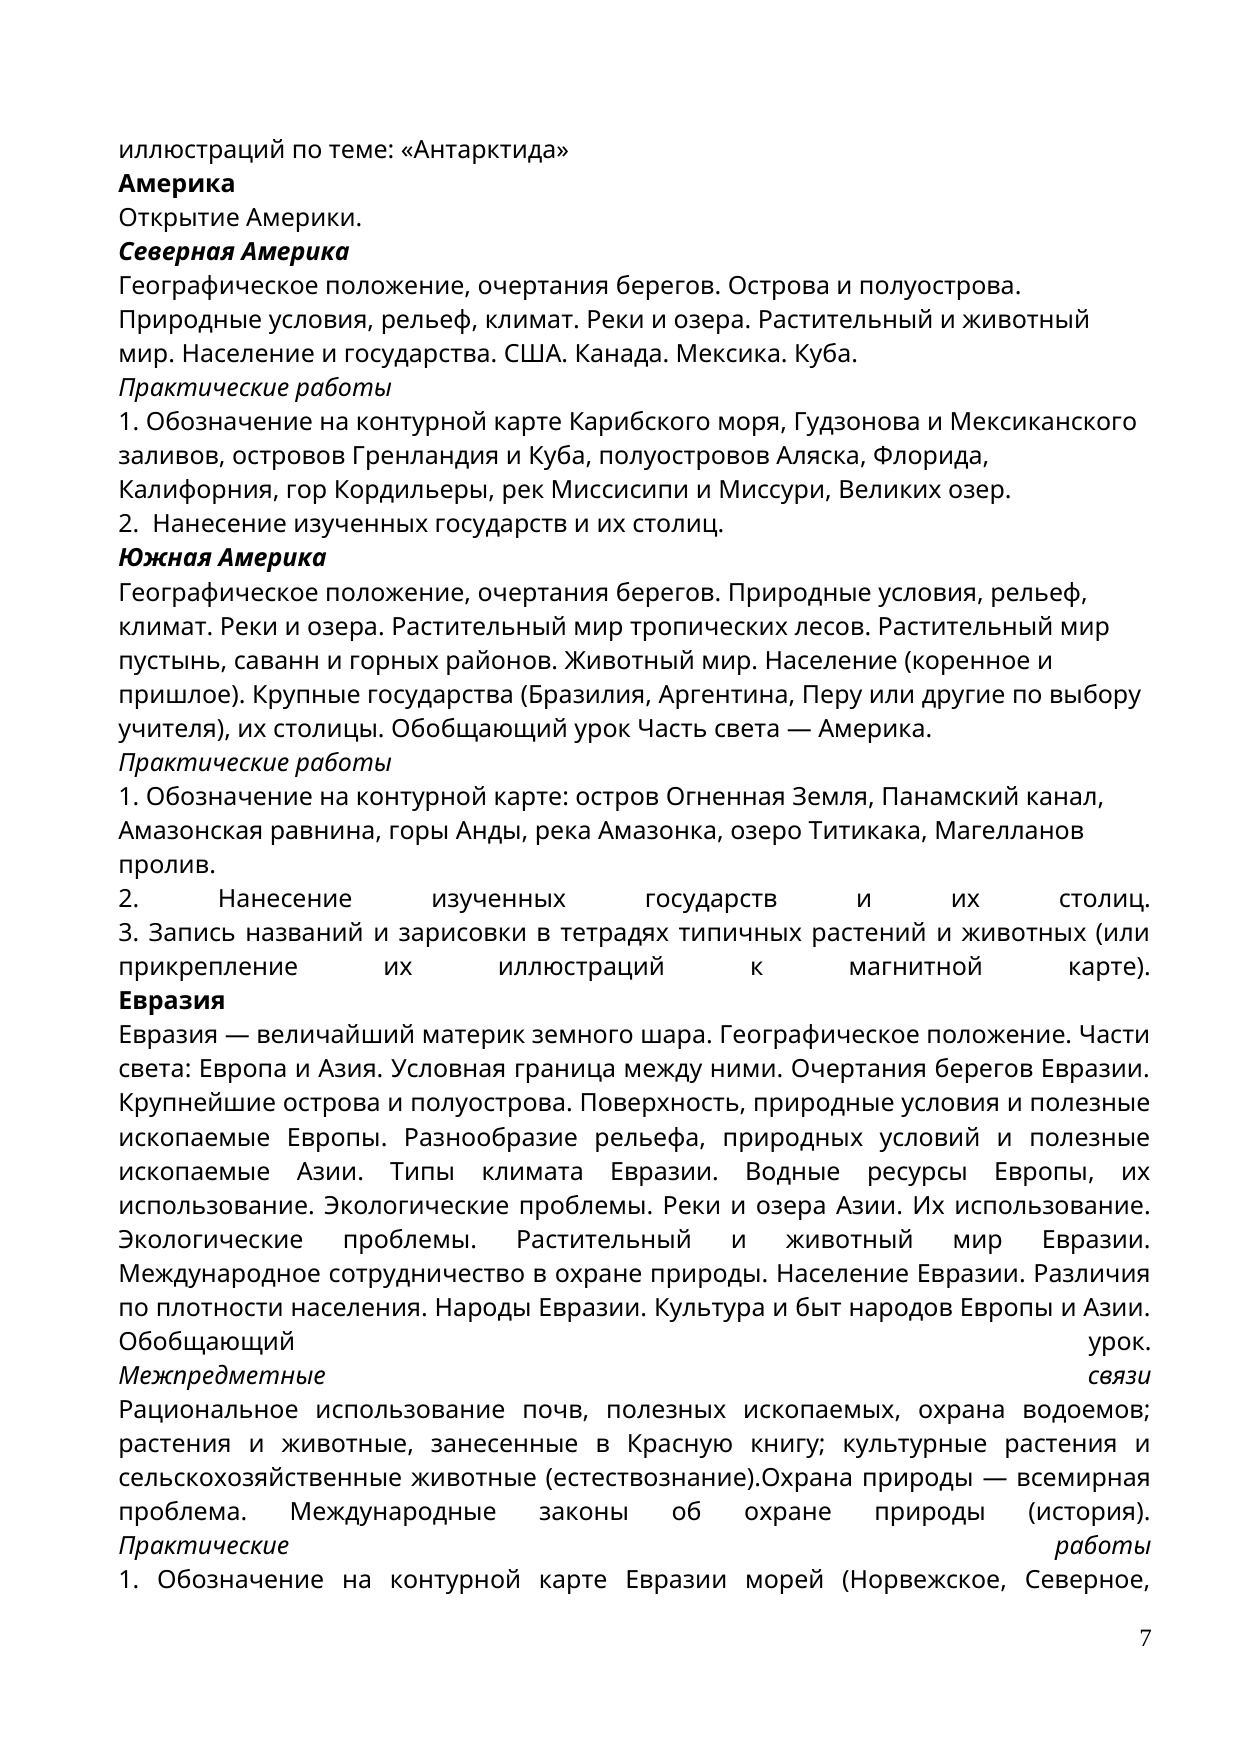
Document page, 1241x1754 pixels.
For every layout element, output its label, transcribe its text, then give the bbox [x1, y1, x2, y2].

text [118, 131, 1152, 506]
text 2. Нанесение изученных государств и их столиц. Южная Америка Географическое положение, очертания берегов. Природные условия, рельеф, климат. Реки и озера. Растительный мир тропических лесов. Растительный мир пустынь, саванн и горных районов. Животный мир. Население (коренное и пришлое). Крупные государства (Бразилия, Аргентина, Перу или другие по выбору учителя), их столицы. Обобщающий урок Часть света — Америка. Практические работы 1. Обозначение на контурной карте: остров Огненная Земля, Панамский канал, Амазонская равнина, горы Анды, река Амазонка, озеро Титикака, Магелланов пролив. [118, 506, 1152, 881]
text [118, 881, 1152, 1596]
